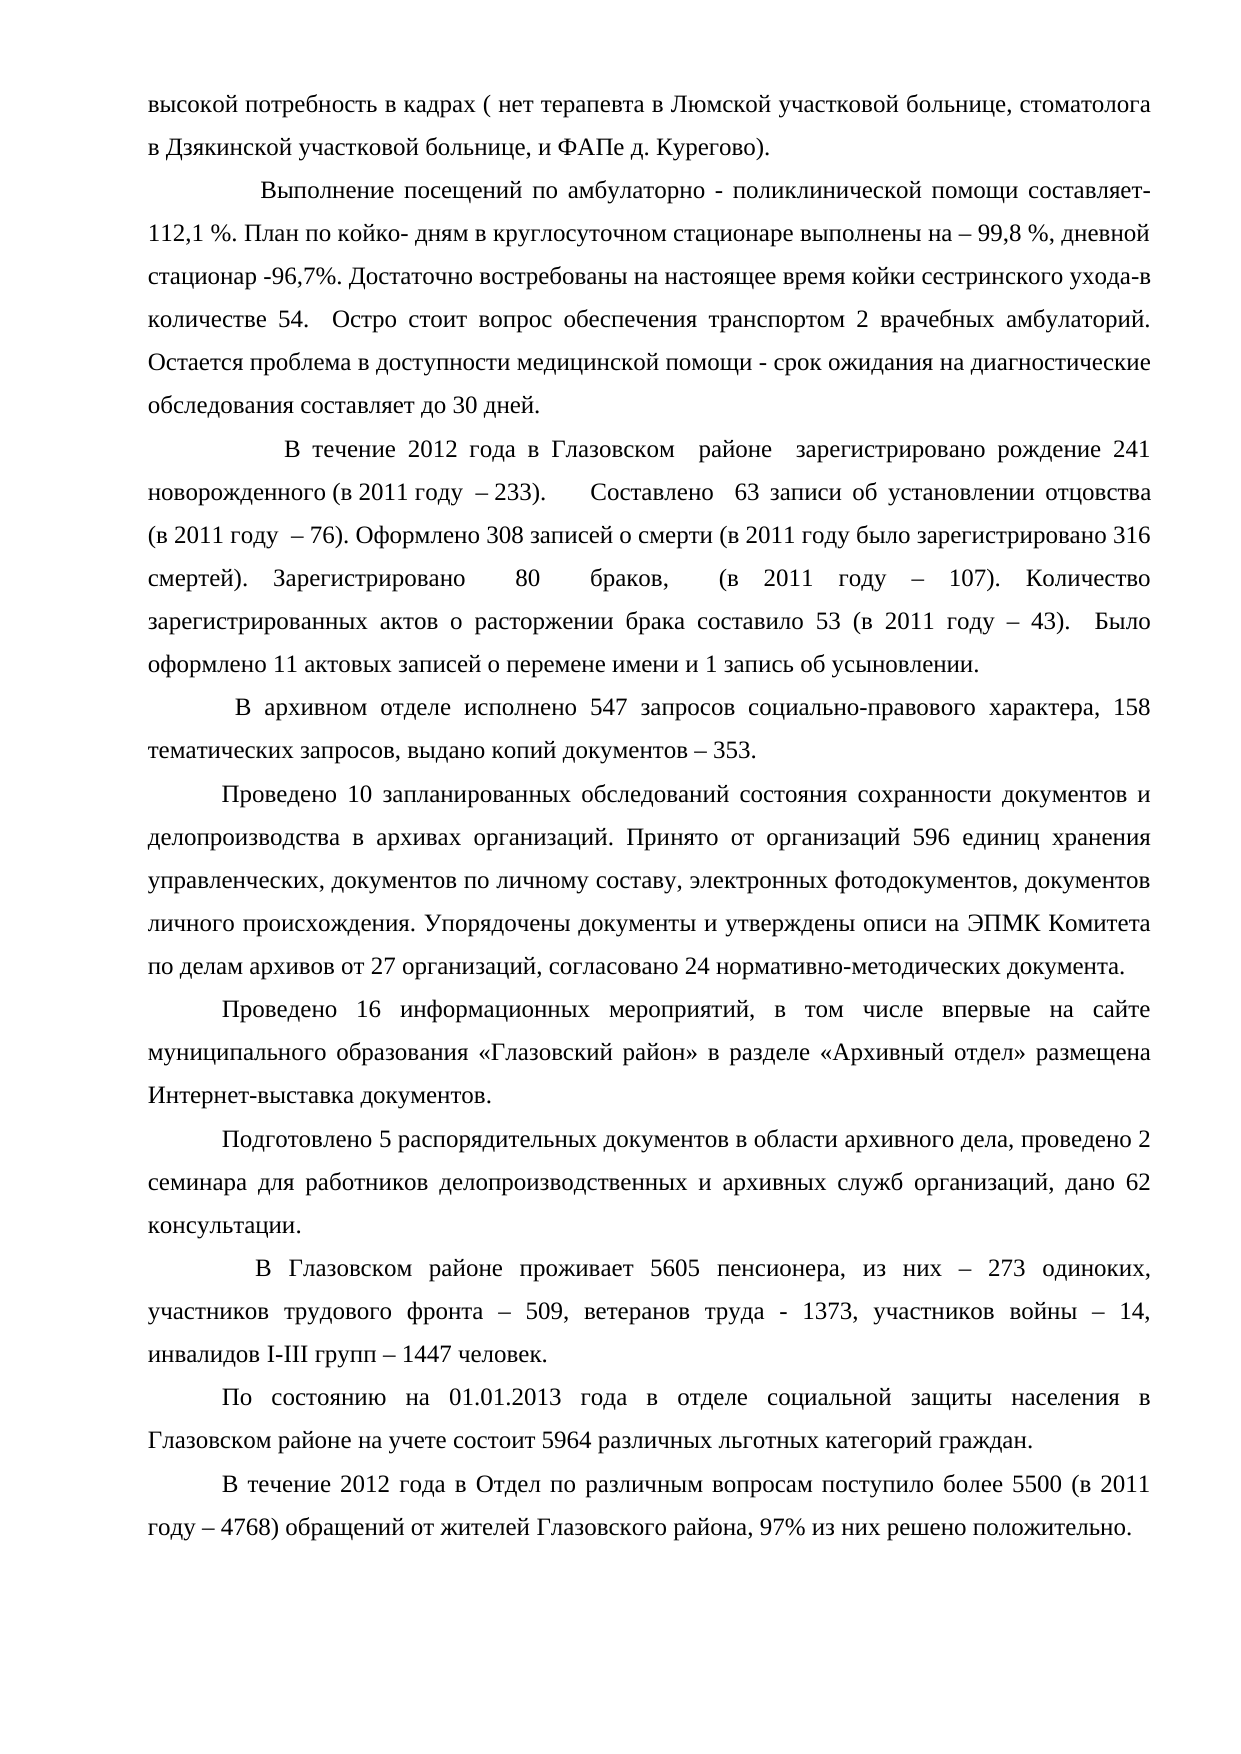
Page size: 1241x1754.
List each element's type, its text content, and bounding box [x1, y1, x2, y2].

text В течение 2012 года в Отдел по различным вопросам поступило более 5500 (в 2011 году – 4768) обращений от жителей Глазовского района, 97% из них решено положительно. [148, 1469, 1152, 1541]
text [148, 89, 1152, 161]
text В архивном отделе исполнено 547 запросов социально-правового характера, 158 тематических запросов, выдано копий документов – 353. [148, 692, 1152, 764]
text Выполнение посещений по амбулаторно - поликлинической помощи составляет-112,1 %. План по койко- дням в круглосуточном стационаре выполнены на – 99,8 %, дневной стационар -96,7%. Достаточно востребованы на настоящее время койки сестринского ухода-в количестве 54. Остро стоит вопрос обеспечения транспортом 2 врачебных амбулаторий. Остается проблема в доступности медицинской помощи - срок ожидания на диагностические обследования составляет до 30 дней. [148, 175, 1152, 419]
text Проведено 10 запланированных обследований состояния сохранности документов и делопроизводства в архивах организаций. Принято от организаций 596 единиц хранения управленческих, документов по личному составу, электронных фотодокументов, документов личного происхождения. Упорядочены документы и утверждены описи на ЭПМК Комитета по делам архивов от 27 организаций, согласовано 24 нормативно-методических документа. [148, 779, 1152, 980]
text По состоянию на 01.01.2013 года в отделе социальной защиты населения в Глазовском районе на учете состоит 5964 различных льготных категорий граждан. [148, 1382, 1152, 1454]
text Проведено 16 информационных мероприятий, в том числе впервые на сайте муниципального образования «Глазовский район» в разделе «Архивный отдел» размещена Интернет-выставка документов. [148, 994, 1152, 1109]
text В Глазовском районе проживает 5605 пенсионера, из них – 273 одиноких, участников трудового фронта – 509, ветеранов труда - 1373, участников войны – 14, инвалидов I-III групп – 1447 человек. [148, 1253, 1152, 1368]
text Подготовлено 5 распорядительных документов в области архивного дела, проведено 2 семинара для работников делопроизводственных и архивных служб организаций, дано 62 консультации. [148, 1124, 1152, 1239]
text В течение 2012 года в Глазовском районе зарегистрировано рождение 241 новорожденного (в 2011 году – 233). Составлено 63 записи об установлении отцовства (в 2011 году – 76). Оформлено 308 записей о смерти (в 2011 году было зарегистрировано 316 смертей). Зарегистрировано 80 браков, (в 2011 году – 107). Количество зарегистрированных актов о расторжении брака составило 53 (в 2011 году – 43). Было оформлено 11 актовых записей о перемене имени и 1 запись об усыновлении. [148, 434, 1152, 678]
